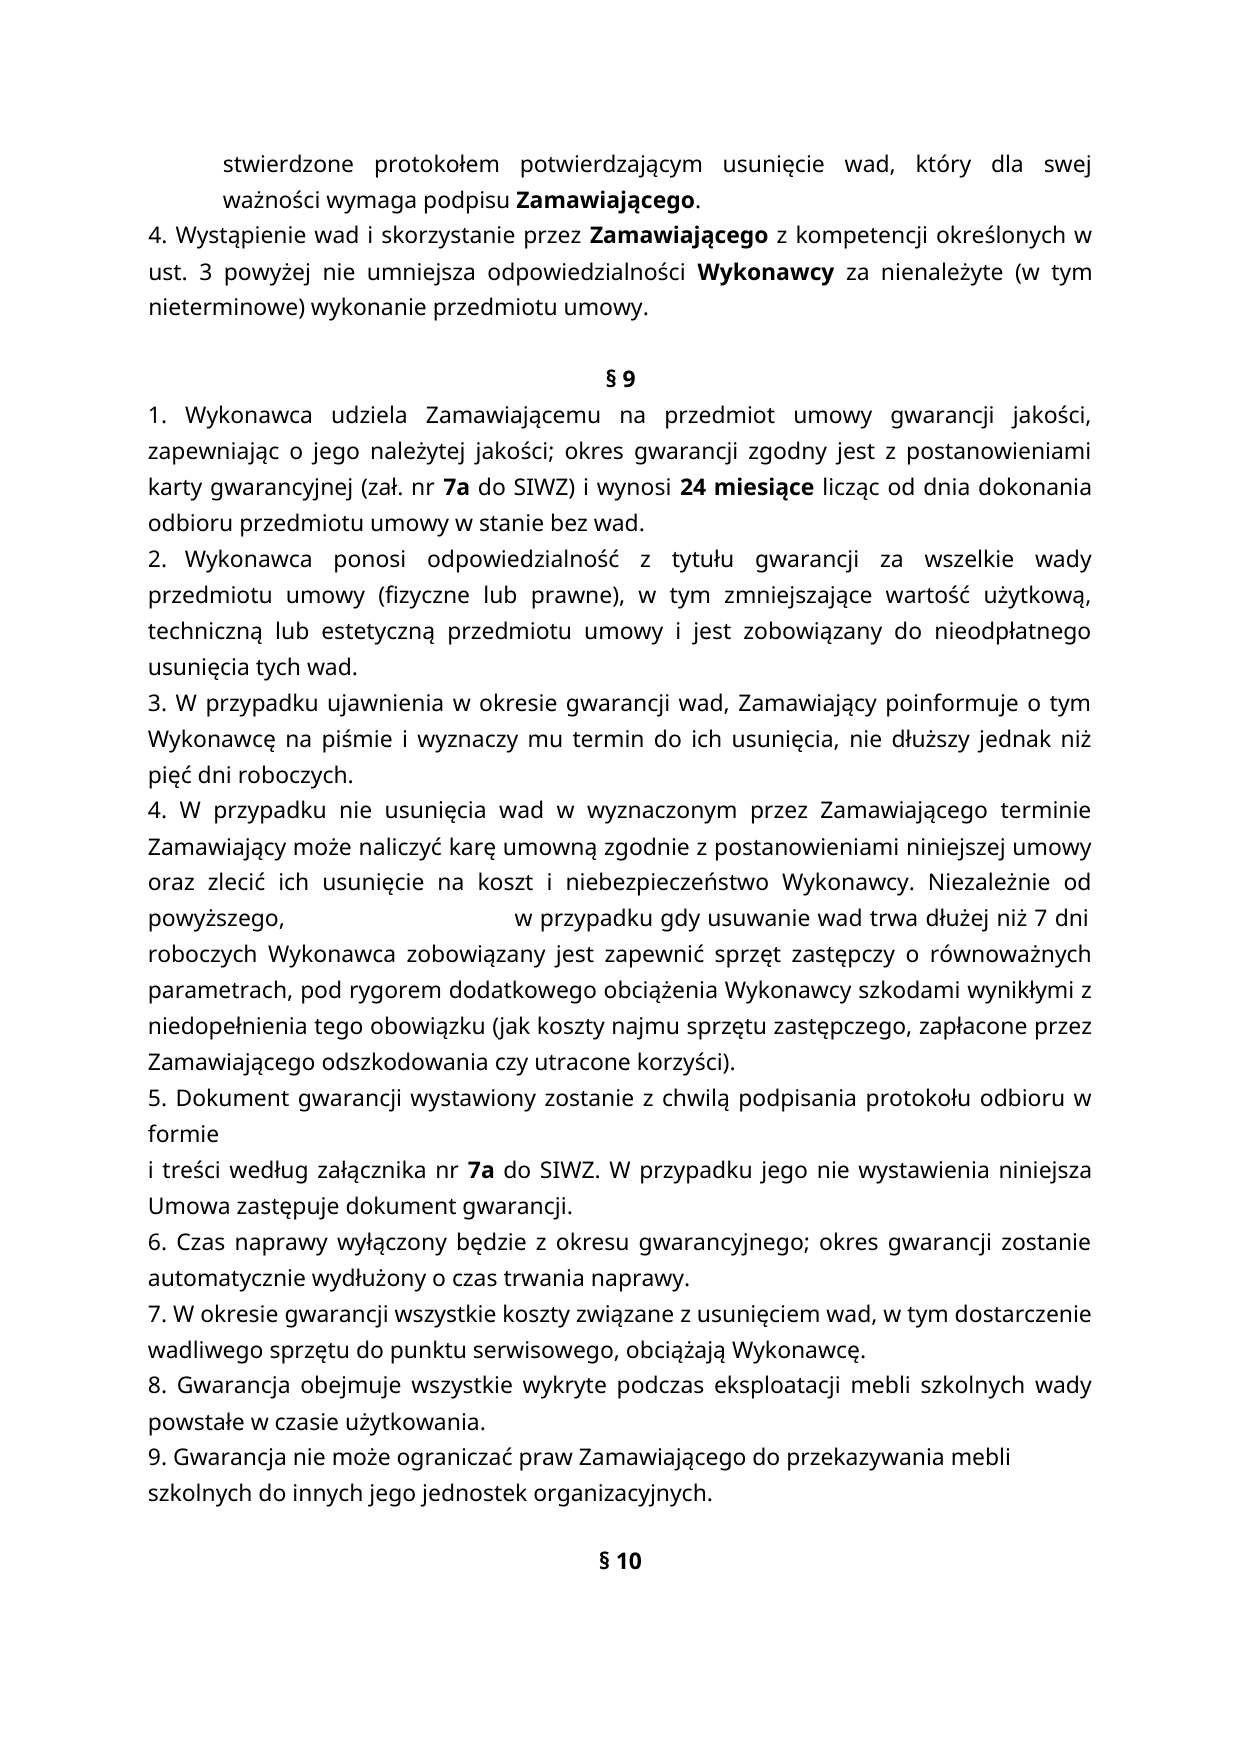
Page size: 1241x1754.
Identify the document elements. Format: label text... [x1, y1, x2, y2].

text 3. W przypadku ujawnienia w okresie gwarancji wad, Zamawiający poinformuje o tym Wykonawcę na piśmie i wyznaczy mu termin do ich usunięcia, nie dłuższy jednak niż pięć dni roboczych. [148, 687, 1093, 790]
text 7. W okresie gwarancji wszystkie koszty związane z usunięciem wad, w tym dostarczenie wadliwego sprzętu do punktu serwisowego, obciążają Wykonawcę. [148, 1298, 1093, 1365]
text 1. Wykonawca udziela Zamawiającemu na przedmiot umowy gwarancji jakości, zapewniając o jego należytej jakości; okres gwarancji zgodny jest z postanowieniami karty gwarancyjnej (zał. nr 7a do SIWZ) i wynosi 24 miesiące licząc od dnia dokonania odbioru przedmiotu umowy w stanie bez wad. [148, 399, 1093, 538]
text 5. Dokument gwarancji wystawiony zostanie z chwilą podpisania protokołu odbioru w formie [148, 1082, 1093, 1149]
text 8. Gwarancja obejmuje wszystkie wykryte podczas eksploatacji mebli szkolnych wady powstałe w czasie użytkowania. [148, 1369, 1093, 1437]
text 4. Wystąpienie wad i skorzystanie przez Zamawiającego z kompetencji określonych w ust. 3 powyżej nie umniejsza odpowiedzialności Wykonawcy za nienależyte (w tym nieterminowe) wykonanie przedmiotu umowy. [148, 219, 1093, 323]
text 2. Wykonawca ponosi odpowiedzialność z tytułu gwarancji za wszelkie wady przedmiotu umowy (fizyczne lub prawne), w tym zmniejszające wartość użytkową, techniczną lub estetyczną przedmiotu umowy i jest zobowiązany do nieodpłatnego usunięcia tych wad. [148, 543, 1093, 682]
text 6. Czas naprawy wyłączony będzie z okresu gwarancyjnego; okres gwarancji zostanie automatycznie wydłużony o czas trwania naprawy. [148, 1226, 1093, 1293]
text § 10 [148, 1545, 1093, 1576]
text i treści według załącznika nr 7a do SIWZ. W przypadku jego nie wystawienia niniejsza Umowa zastępuje dokument gwarancji. [148, 1154, 1093, 1221]
text 4. W przypadku nie usunięcia wad w wyznaczonym przez Zamawiającego terminie Zamawiający może naliczyć karę umowną zgodnie z postanowieniami niniejszej umowy oraz zlecić ich usunięcie na koszt i niebezpieczeństwo Wykonawcy. Niezależnie od powyższego, w przypadku gdy usuwanie wad trwa dłużej niż 7 dni roboczych Wykonawca zobowiązany jest zapewnić sprzęt zastępczy o równoważnych parametrach, pod rygorem dodatkowego obciążenia Wykonawcy szkodami wynikłymi z niedopełnienia tego obowiązku (jak koszty najmu sprzętu zastępczego, zapłacone przez Zamawiającego odszkodowania czy utracone korzyści). [148, 794, 1093, 1077]
text § 9 [148, 363, 1093, 394]
text 9. Gwarancja nie może ograniczać praw Zamawiającego do przekazywania mebli szkolnych do innych jego jednostek organizacyjnych. [148, 1441, 1093, 1541]
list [185, 148, 1093, 215]
